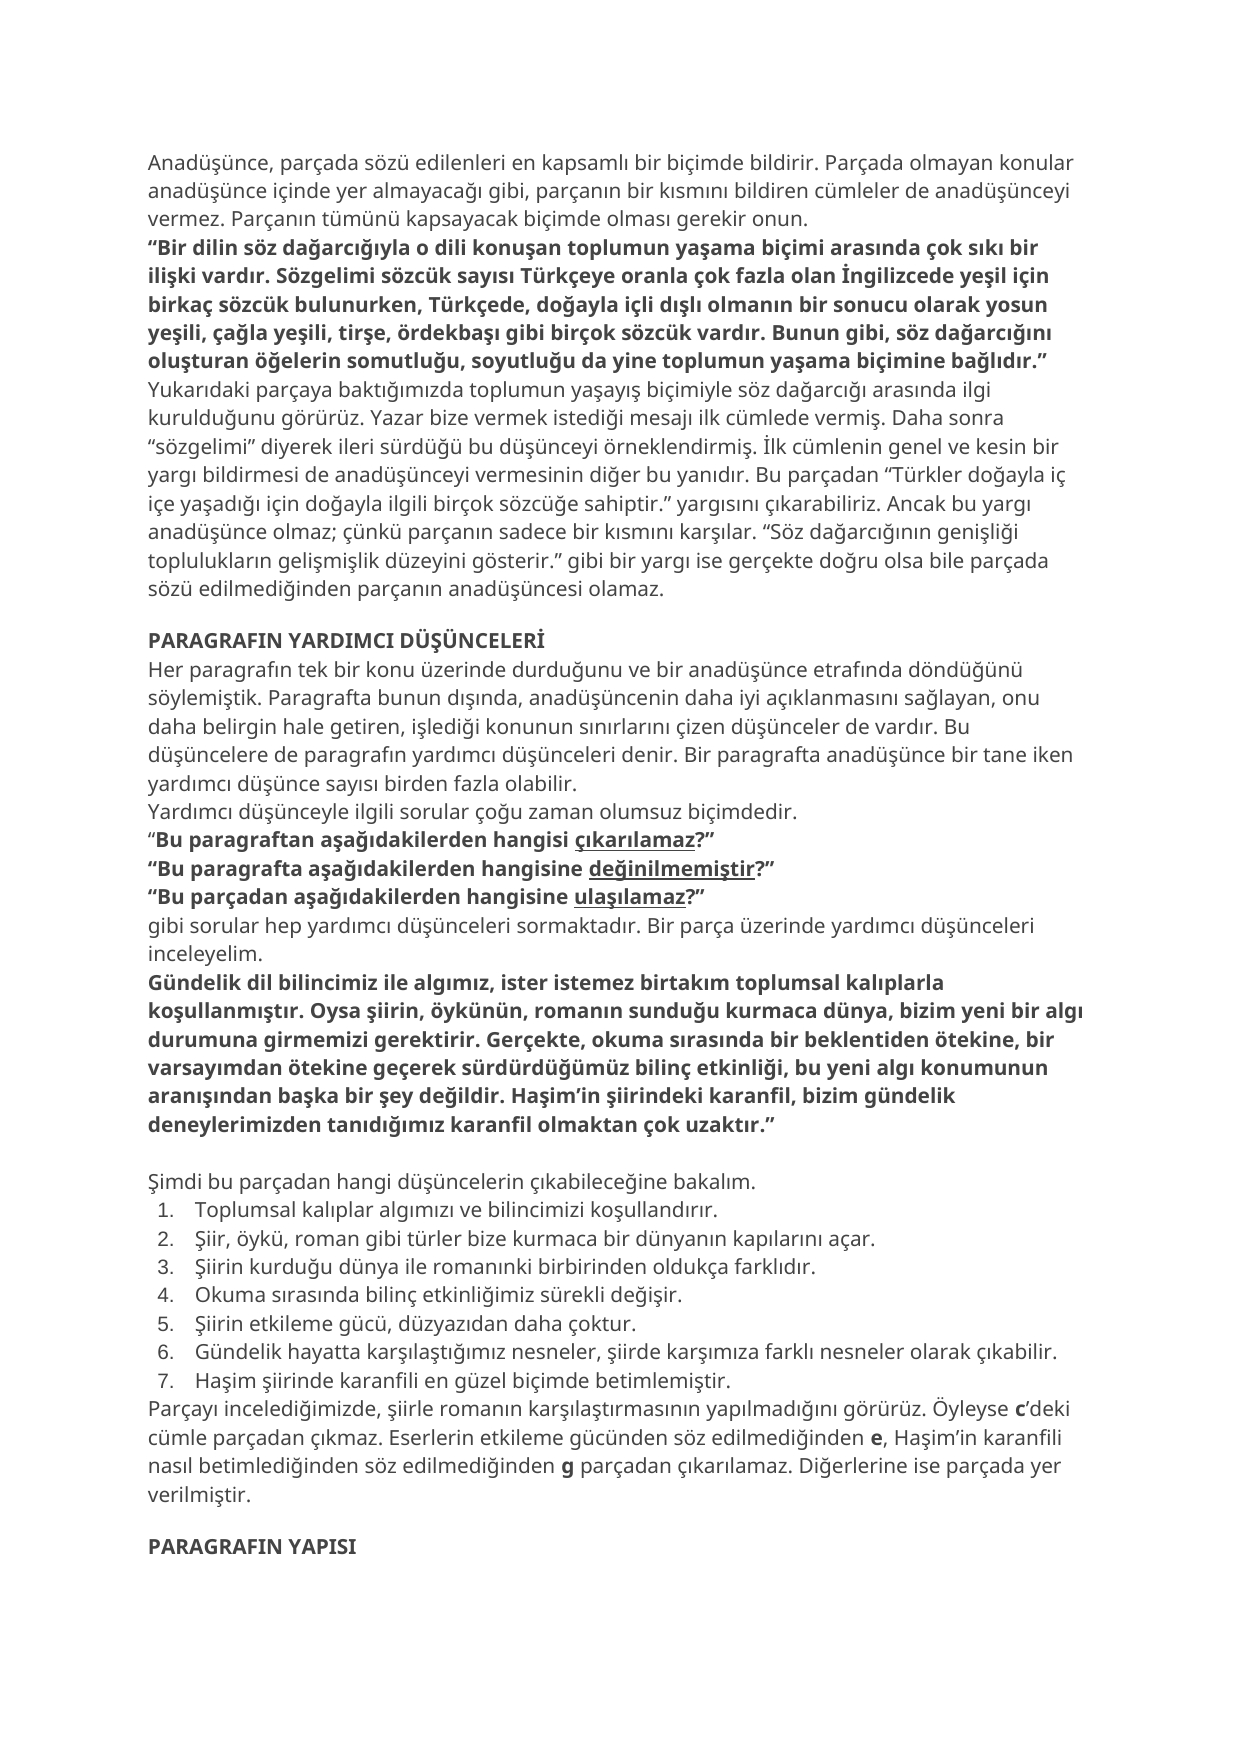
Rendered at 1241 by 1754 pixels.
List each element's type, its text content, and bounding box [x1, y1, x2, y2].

list Okuma sırasında bilinç etkinliğimiz sürekli değişir. [157, 1281, 1093, 1309]
text Gündelik dil bilincimiz ile algımız, ister istemez birtakım toplumsal kalıplarla koşullanmıştır. Oysa şiirin, öykünün, romanın sunduğu kurmaca dünya, bizim yeni bir algı durumuna girmemizi gerektirir. Gerçekte, okuma sırasında bir beklentiden ötekine, bir varsayımdan ötekine geçerek sürdürdüğümüz bilinç etkinliği, bu yeni algı konumunun aranışından başka bir şey değildir. Haşim’in şiirindeki karanfil, bizim gündelik deneylerimizden tanıdığımız karanfil olmaktan çok uzaktır.” [148, 968, 1093, 1167]
text Yukarıdaki parçaya baktığımızda toplumun yaşayış biçimiyle söz dağarcığı arasında ilgi kurulduğunu görürüz. Yazar bize vermek istediği mesajı ilk cümlede vermiş. Daha sonra “sözgelimi” diyerek ileri sürdüğü bu düşünceyi örneklendirmiş. İlk cümlenin genel ve kesin bir yargı bildirmesi de anadüşünceyi vermesinin diğer bu yanıdır. Bu parçadan “Türkler doğayla iç içe yaşadığı için doğayla ilgili birçok sözcüğe sahiptir.” yargısını çıkarabiliriz. Ancak bu yargı anadüşünce olmaz; çünkü parçanın sadece bir kısmını karşılar. “Söz dağarcığının genişliği toplulukların gelişmişlik düzeyini gösterir.” gibi bir yargı ise gerçekte doğru olsa bile parçada sözü edilmediğinden parçanın anadüşüncesi olamaz. [148, 375, 1093, 603]
text “Bir dilin söz dağarcığıyla o dili konuşan toplumun yaşama biçimi arasında çok sıkı bir ilişki vardır. Sözgelimi sözcük sayısı Türkçeye oranla çok fazla olan İngilizcede yeşil için birkaç sözcük bulunurken, Türkçede, doğayla içli dışlı olmanın bir sonucu olarak yosun yeşili, çağla yeşili, tirşe, ördekbaşı gibi birçok sözcük vardır. Bunun gibi, söz dağarcığını oluşturan öğelerin somutluğu, soyutluğu da yine toplumun yaşama biçimine bağlıdır.” [148, 233, 1093, 375]
text “Bu parçadan aşağıdakilerden hangisine ulaşılamaz?” [148, 882, 1093, 911]
text “Bu paragraftan aşağıdakilerden hangisi çıkarılamaz?” [148, 826, 1093, 854]
text PARAGRAFIN YAPISI [148, 1532, 1093, 1561]
list Haşim şiirinde karanfili en güzel biçimde betimlemiştir. [157, 1366, 1093, 1394]
list Gündelik hayatta karşılaştığımız nesneler, şiirde karşımıza farklı nesneler olarak çıkabilir. [157, 1337, 1093, 1366]
text Şimdi bu parçadan hangi düşüncelerin çıkabileceğine bakalım. [148, 1167, 1093, 1195]
text “Bu paragrafta aşağıdakilerden hangisine değinilmemiştir?” [148, 854, 1093, 882]
text PARAGRAFIN YARDIMCI DÜŞÜNCELERİ [148, 627, 1093, 655]
text Anadüşünce, parçada sözü edilenleri en kapsamlı bir biçimde bildirir. Parçada olmayan konular anadüşünce içinde yer almayacağı gibi, parçanın bir kısmını bildiren cümleler de anadüşünceyi vermez. Parçanın tümünü kapsayacak biçimde olması gerekir onun. [148, 148, 1093, 233]
list Şiirin etkileme gücü, düzyazıdan daha çoktur. [157, 1309, 1093, 1337]
text gibi sorular hep yardımcı düşünceleri sormaktadır. Bir parça üzerinde yardımcı düşünceleri inceleyelim. [148, 911, 1093, 968]
text Parçayı incelediğimizde, şiirle romanın karşılaştırmasının yapılmadığını görürüz. Öyleyse c’deki cümle parçadan çıkmaz. Eserlerin etkileme gücünden söz edilmediğinden e, Haşim’in karanfili nasıl betimlediğinden söz edilmediğinden g parçadan çıkarılamaz. Diğerlerine ise parçada yer verilmiştir. [148, 1394, 1093, 1508]
text Yardımcı düşünceyle ilgili sorular çoğu zaman olumsuz biçimdedir. [148, 797, 1093, 826]
list Toplumsal kalıplar algımızı ve bilincimizi koşullandırır. [157, 1195, 1093, 1224]
list Şiir, öykü, roman gibi türler bize kurmaca bir dünyanın kapılarını açar. [157, 1224, 1093, 1252]
text Her paragrafın tek bir konu üzerinde durduğunu ve bir anadüşünce etrafında döndüğünü söylemiştik. Paragrafta bunun dışında, anadüşüncenin daha iyi açıklanmasını sağlayan, onu daha belirgin hale getiren, işlediği konunun sınırlarını çizen düşünceler de vardır. Bu düşüncelere de paragrafın yardımcı düşünceleri denir. Bir paragrafta anadüşünce bir tane iken yardımcı düşünce sayısı birden fazla olabilir. [148, 655, 1093, 797]
list Şiirin kurduğu dünya ile romanınki birbirinden oldukça farklıdır. [157, 1252, 1093, 1281]
